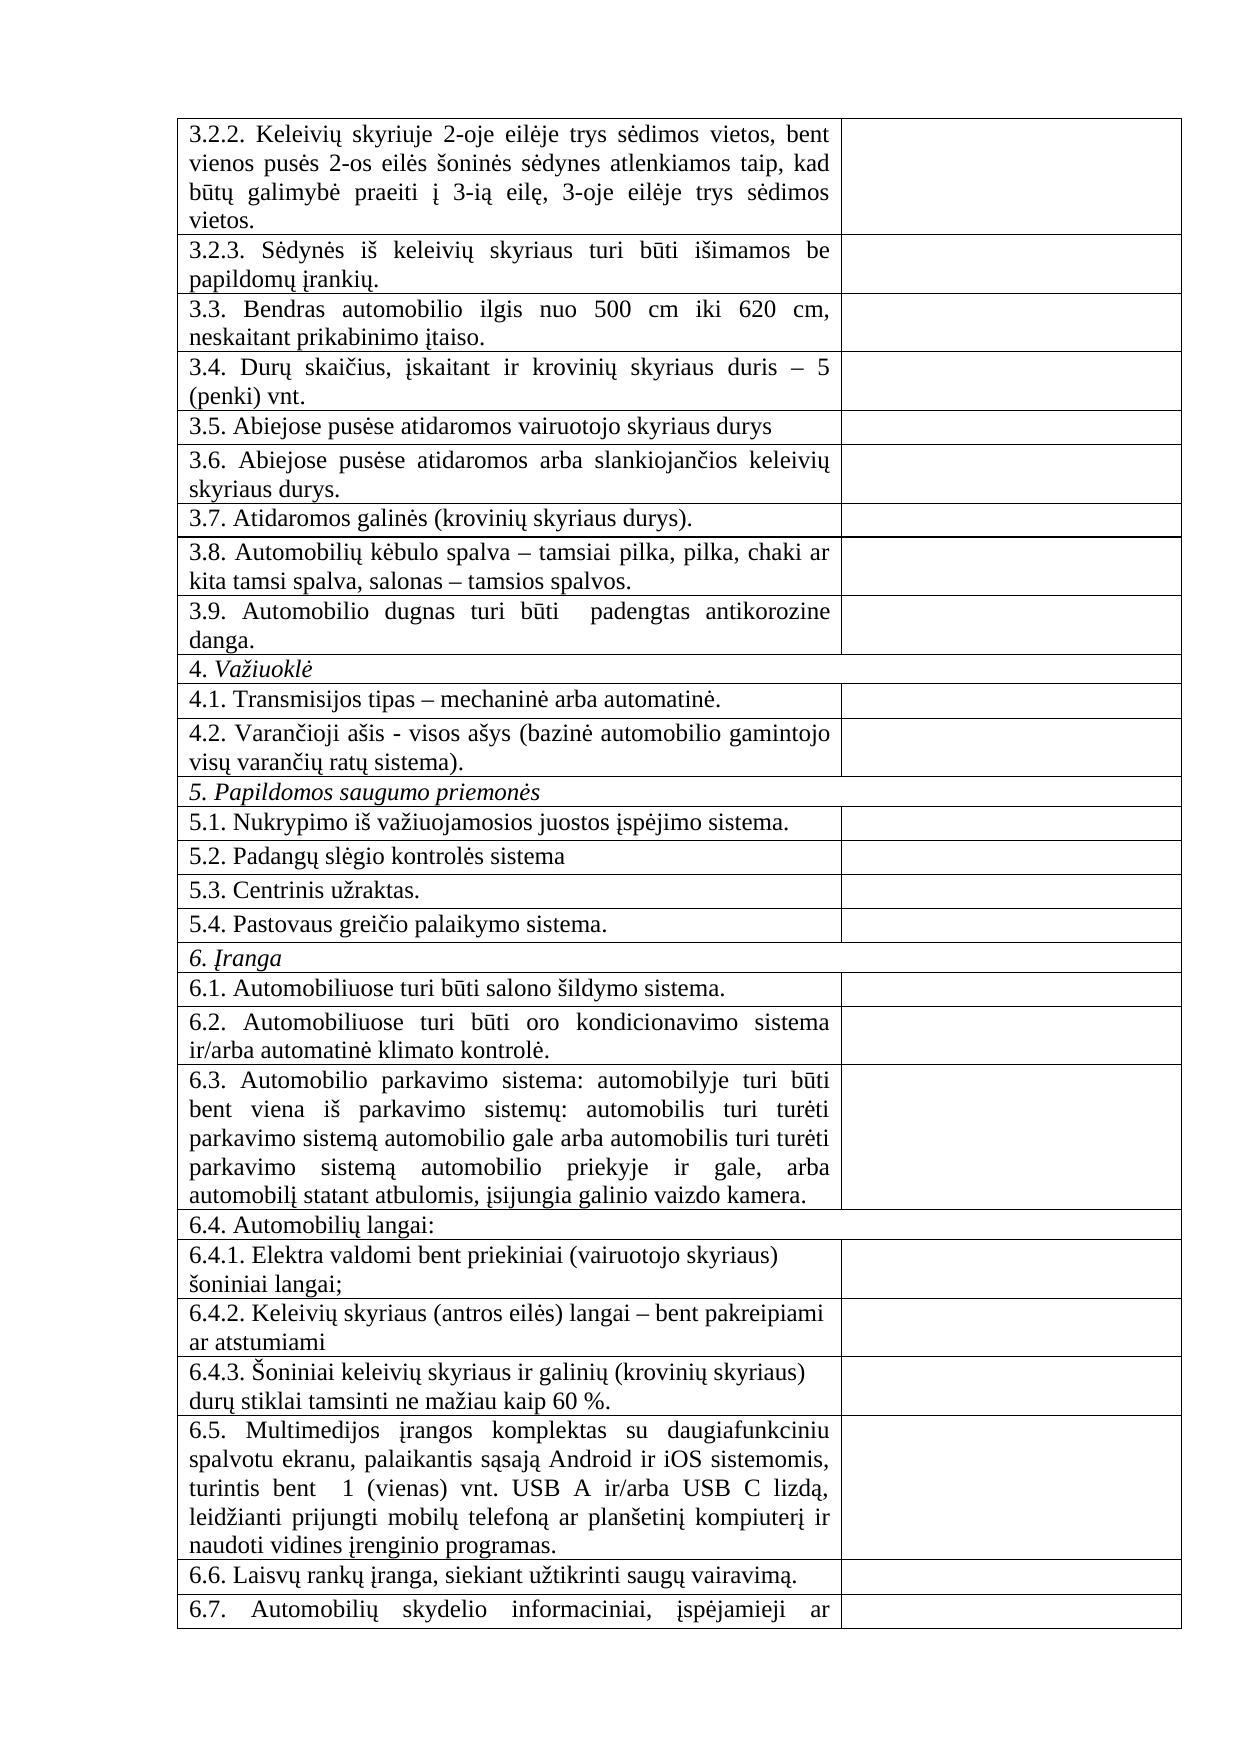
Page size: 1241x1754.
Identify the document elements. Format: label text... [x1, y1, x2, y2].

table_cell 3.3. Bendras automobilio ilgis nuo 500 cm iki 620 cm, neskaitant prikabinimo įtaiso. [178, 294, 841, 351]
table_cell [842, 596, 1181, 653]
table_cell [842, 119, 1181, 234]
table_cell [842, 445, 1181, 502]
table_cell 6.5. Multimedijos įrangos komplektas su daugiafunkciniu spalvotu ekranu, palaikantis sąsają Android ir iOS sistemomis, turintis bent 1 (vienas) vnt. USB A ir/arba USB C lizdą, leidžianti prijungti mobilų telefoną ar planšetinį kompiuterį ir naudoti vidines įrenginio programas. [178, 1416, 841, 1559]
table_cell 3.6. Abiejose pusėse atidaromos arba slankiojančios keleivių skyriaus durys. [178, 445, 841, 502]
table_cell 6.6. Laisvų rankų įranga, siekiant užtikrinti saugų vairavimą. [178, 1560, 841, 1593]
table_cell [842, 973, 1181, 1006]
table_cell [842, 538, 1181, 595]
table_cell 6.4.3. Šoniniai keleivių skyriaus ir galinių (krovinių skyriaus) durų stiklai tamsinti ne mažiau kaip 60 %. [178, 1357, 841, 1414]
table_cell [842, 1560, 1181, 1593]
table_cell 3.9. Automobilio dugnas turi būti padengtas antikorozine danga. [178, 596, 841, 653]
table_cell 6.3. Automobilio parkavimo sistema: automobilyje turi būti bent viena iš parkavimo sistemų: automobilis turi turėti parkavimo sistemą automobilio gale arba automobilis turi turėti parkavimo sistemą automobilio priekyje ir gale, arba automobilį statant atbulomis, įsijungia galinio vaizdo kamera. [178, 1065, 841, 1209]
table_cell [842, 875, 1181, 908]
table_cell [842, 504, 1181, 536]
table_cell 3.5. Abiejose pusėse atidaromos vairuotojo skyriaus durys [178, 411, 841, 444]
table_cell [842, 909, 1181, 942]
table_cell [842, 411, 1181, 444]
table_cell 6.2. Automobiliuose turi būti oro kondicionavimo sistema ir/arba automatinė klimato kontrolė. [178, 1007, 841, 1064]
table_cell 3.8. Automobilių kėbulo spalva – tamsiai pilka, pilka, chaki ar kita tamsi spalva, salonas – tamsios spalvos. [178, 538, 841, 595]
table_cell 5.1. Nukrypimo iš važiuojamosios juostos įspėjimo sistema. [178, 807, 841, 840]
table_cell 6.4. Automobilių langai: [178, 1210, 1181, 1239]
table_cell 5. Papildomos saugumo priemonės [178, 777, 1181, 806]
table_cell 3.4. Durų skaičius, įskaitant ir krovinių skyriaus duris – 5 (penki) vnt. [178, 352, 841, 410]
table_cell 6.1. Automobiliuose turi būti salono šildymo sistema. [178, 973, 841, 1006]
table_cell [842, 1007, 1181, 1064]
table_cell [842, 719, 1181, 776]
table_cell [842, 1065, 1181, 1209]
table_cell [178, 1595, 841, 1627]
table_cell 5.3. Centrinis užraktas. [178, 875, 841, 908]
table_cell 3.2.3. Sėdynės iš keleivių skyriaus turi būti išimamos be papildomų įrankių. [178, 235, 841, 293]
table_cell [842, 352, 1181, 410]
table_cell 6.4.2. Keleivių skyriaus (antros eilės) langai – bent pakreipiami ar atstumiami [178, 1299, 841, 1356]
table_cell 3.7. Atidaromos galinės (krovinių skyriaus durys). [178, 504, 841, 536]
table_cell 4.1. Transmisijos tipas – mechaninė arba automatinė. [178, 684, 841, 717]
table_cell [842, 684, 1181, 717]
table_cell [842, 807, 1181, 840]
table_cell 6. Įranga [178, 943, 1181, 972]
table_cell 5.4. Pastovaus greičio palaikymo sistema. [178, 909, 841, 942]
table_cell [842, 1357, 1181, 1414]
table_cell [842, 294, 1181, 351]
table_cell 3.2.2. Keleivių skyriuje 2-oje eilėje trys sėdimos vietos, bent vienos pusės 2-os eilės šoninės sėdynes atlenkiamos taip, kad būtų galimybė praeiti į 3-ią eilę, 3-oje eilėje trys sėdimos vietos. [178, 119, 841, 234]
table_cell 6.4.1. Elektra valdomi bent priekiniai (vairuotojo skyriaus) šoniniai langai; [178, 1240, 841, 1297]
table_cell [842, 841, 1181, 874]
table_cell 4.2. Varančioji ašis - visos ašys (bazinė automobilio gamintojo visų varančių ratų sistema). [178, 719, 841, 776]
table_cell [842, 1240, 1181, 1297]
table_cell [842, 1299, 1181, 1356]
table_cell [842, 1595, 1181, 1627]
table_cell [842, 1416, 1181, 1559]
table_cell [842, 235, 1181, 293]
table_cell 5.2. Padangų slėgio kontrolės sistema [178, 841, 841, 874]
table_cell 4. Važiuoklė [178, 655, 1181, 683]
